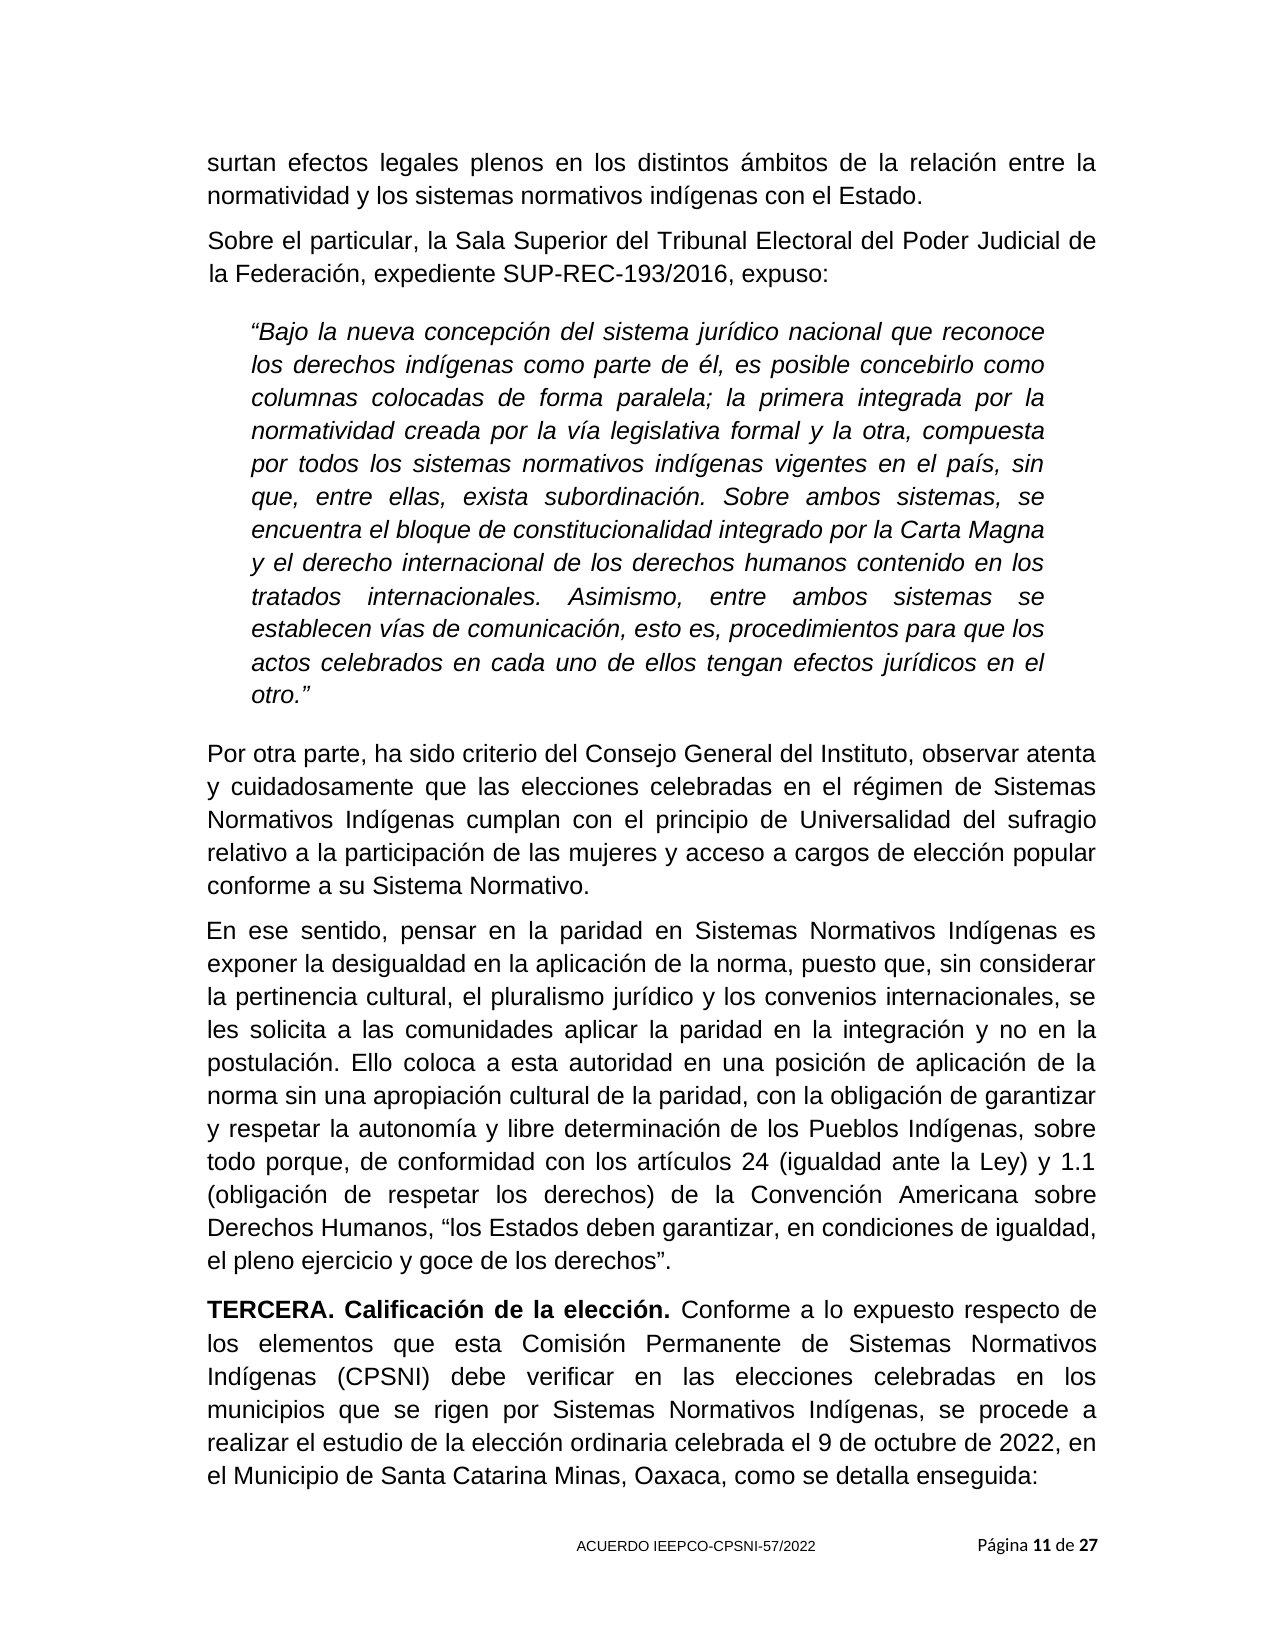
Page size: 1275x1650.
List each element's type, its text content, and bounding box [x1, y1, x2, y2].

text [207, 148, 1098, 209]
text “Bajo la nueva concepción del sistema jurídico nacional que reconoce los derechos indígenas como parte de él, es posible concebirlo como columnas colocadas de forma paralela; la primera integrada por la normatividad creada por la vía legislativa formal y la otra, compuesta por todos los sistemas normativos indígenas vigentes en el país, sin que, entre ellas, exista subordinación. Sobre ambos sistemas, se encuentra el bloque de constitucionalidad integrado por la Carta Magna y el derecho internacional de los derechos humanos contenido en los tratados internacionales. Asimismo, entre ambos sistemas se establecen vías de comunicación, esto es, procedimientos para que los actos celebrados en cada uno de ellos tengan efectos jurídicos en el otro.” [250, 317, 1048, 709]
text Sobre el particular, la Sala Superior del Tribunal Electoral del Poder Judicial de la Federación, expediente SUP-REC-193/2016, expuso: [207, 226, 1098, 288]
text Por otra parte, ha sido criterio del Consejo General del Instituto, observar atenta y cuidadosamente que las elecciones celebradas en el régimen de Sistemas Normativos Indígenas cumplan con el principio de Universalidad del sufragio relativo a la participación de las mujeres y acceso a cargos de elección popular conforme a su Sistema Normativo. [207, 738, 1098, 899]
text En ese sentido, pensar en la paridad en Sistemas Normativos Indígenas es exponer la desigualdad en la aplicación de la norma, puesto que, sin considerar la pertinencia cultural, el pluralismo jurídico y los convenios internacionales, se les solicita a las comunidades aplicar la paridad en la integración y no en la postulación. Ello coloca a esta autoridad en una posición de aplicación de la norma sin una apropiación cultural de la paridad, con la obligación de garantizar y respetar la autonomía y libre determinación de los Pueblos Indígenas, sobre todo porque, de conformidad con los artículos 24 (igualdad ante la Ley) y 1.1 (obligación de respetar los derechos) de la Convención Americana sobre Derechos Humanos, “los Estados deben garantizar, en condiciones de igualdad, el pleno ejercicio y goce de los derechos”. [206, 916, 1098, 1275]
text TERCERA. Calificación de la elección. Conforme a lo expuesto respecto de los elementos que esta Comisión Permanente de Sistemas Normativos Indígenas (CPSNI) debe verificar en las elecciones celebradas en los municipios que se rigen por Sistemas Normativos Indígenas, se procede a realizar el estudio de la elección ordinaria celebrada el 9 de octubre de 2022, en el Municipio de Santa Catarina Minas, Oaxaca, como se detalla enseguida: [207, 1296, 1098, 1489]
